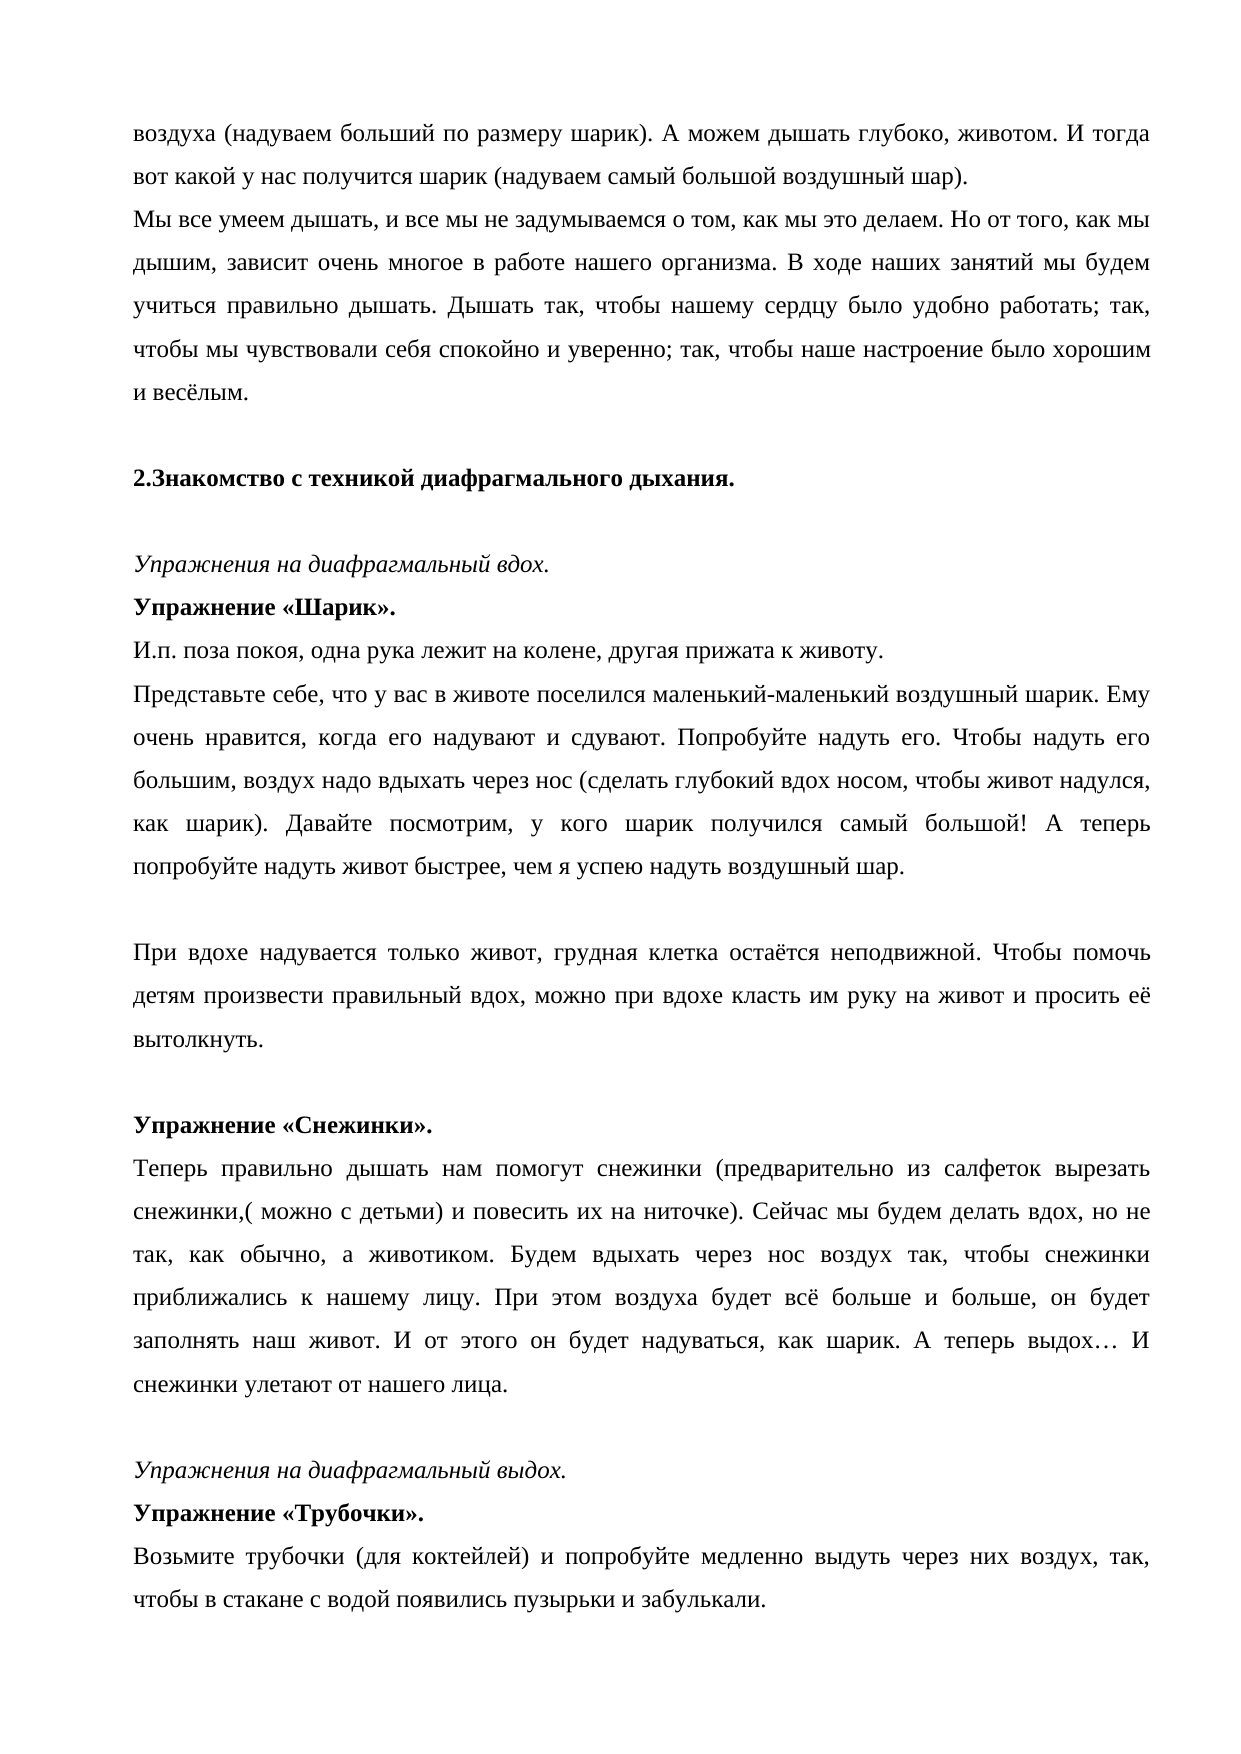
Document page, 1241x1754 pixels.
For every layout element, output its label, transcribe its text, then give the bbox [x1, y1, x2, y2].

text И.п. поза покоя, одна рука лежит на колене, другая прижата к животу. [133, 636, 1152, 664]
text Упражнения на диафрагмальный вдох. [133, 549, 1152, 578]
text Представьте себе, что у вас в животе поселился маленький-маленький воздушный шарик. Ему очень нравится, когда его надувают и сдувают. Попробуйте надуть его. Чтобы надуть его большим, воздух надо вдыхать через нос (сделать глубокий вдох носом, чтобы живот надулся, как шарик). Давайте посмотрим, у кого шарик получился самый большой! А теперь попробуйте надуть живот быстрее, чем я успею надуть воздушный шар. [133, 679, 1152, 880]
text При вдохе надувается только живот, грудная клетка остаётся неподвижной. Чтобы помочь детям произвести правильный вдох, можно при вдохе класть им руку на живот и просить её вытолкнуть. [133, 937, 1152, 1052]
text 2.Знакомство с техникой диафрагмального дыхания. [133, 463, 1152, 492]
text Возьмите трубочки (для коктейлей) и попробуйте медленно выдуть через них воздух, так, чтобы в стакане с водой появились пузырьки и забулькали. [133, 1541, 1152, 1613]
text Мы все умеем дышать, и все мы не задумываемся о том, как мы это делаем. Но от того, как мы дышим, зависит очень многое в работе нашего организма. В ходе наших занятий мы будем учиться правильно дышать. Дышать так, чтобы нашему сердцу было удобно работать; так, чтобы мы чувствовали себя спокойно и уверенно; так, чтобы наше настроение было хорошим и весёлым. [133, 204, 1152, 406]
text Упражнение «Шарик». [133, 592, 1152, 621]
text Упражнение «Трубочки». [133, 1498, 1152, 1527]
text Упражнения на диафрагмальный выдох. [133, 1455, 1152, 1484]
text Теперь правильно дышать нам помогут снежинки (предварительно из салфеток вырезать снежинки,( можно с детьми) и повесить их на ниточке). Сейчас мы будем делать вдох, но не так, как обычно, а животиком. Будем вдыхать через нос воздух так, чтобы снежинки приближались к нашему лицу. При этом воздуха будет всё больше и больше, он будет заполнять наш живот. И от этого он будет надуваться, как шарик. А теперь выдох… И снежинки улетают от нашего лица. [133, 1153, 1152, 1397]
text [133, 118, 1152, 190]
text Упражнение «Снежинки». [133, 1110, 1152, 1139]
